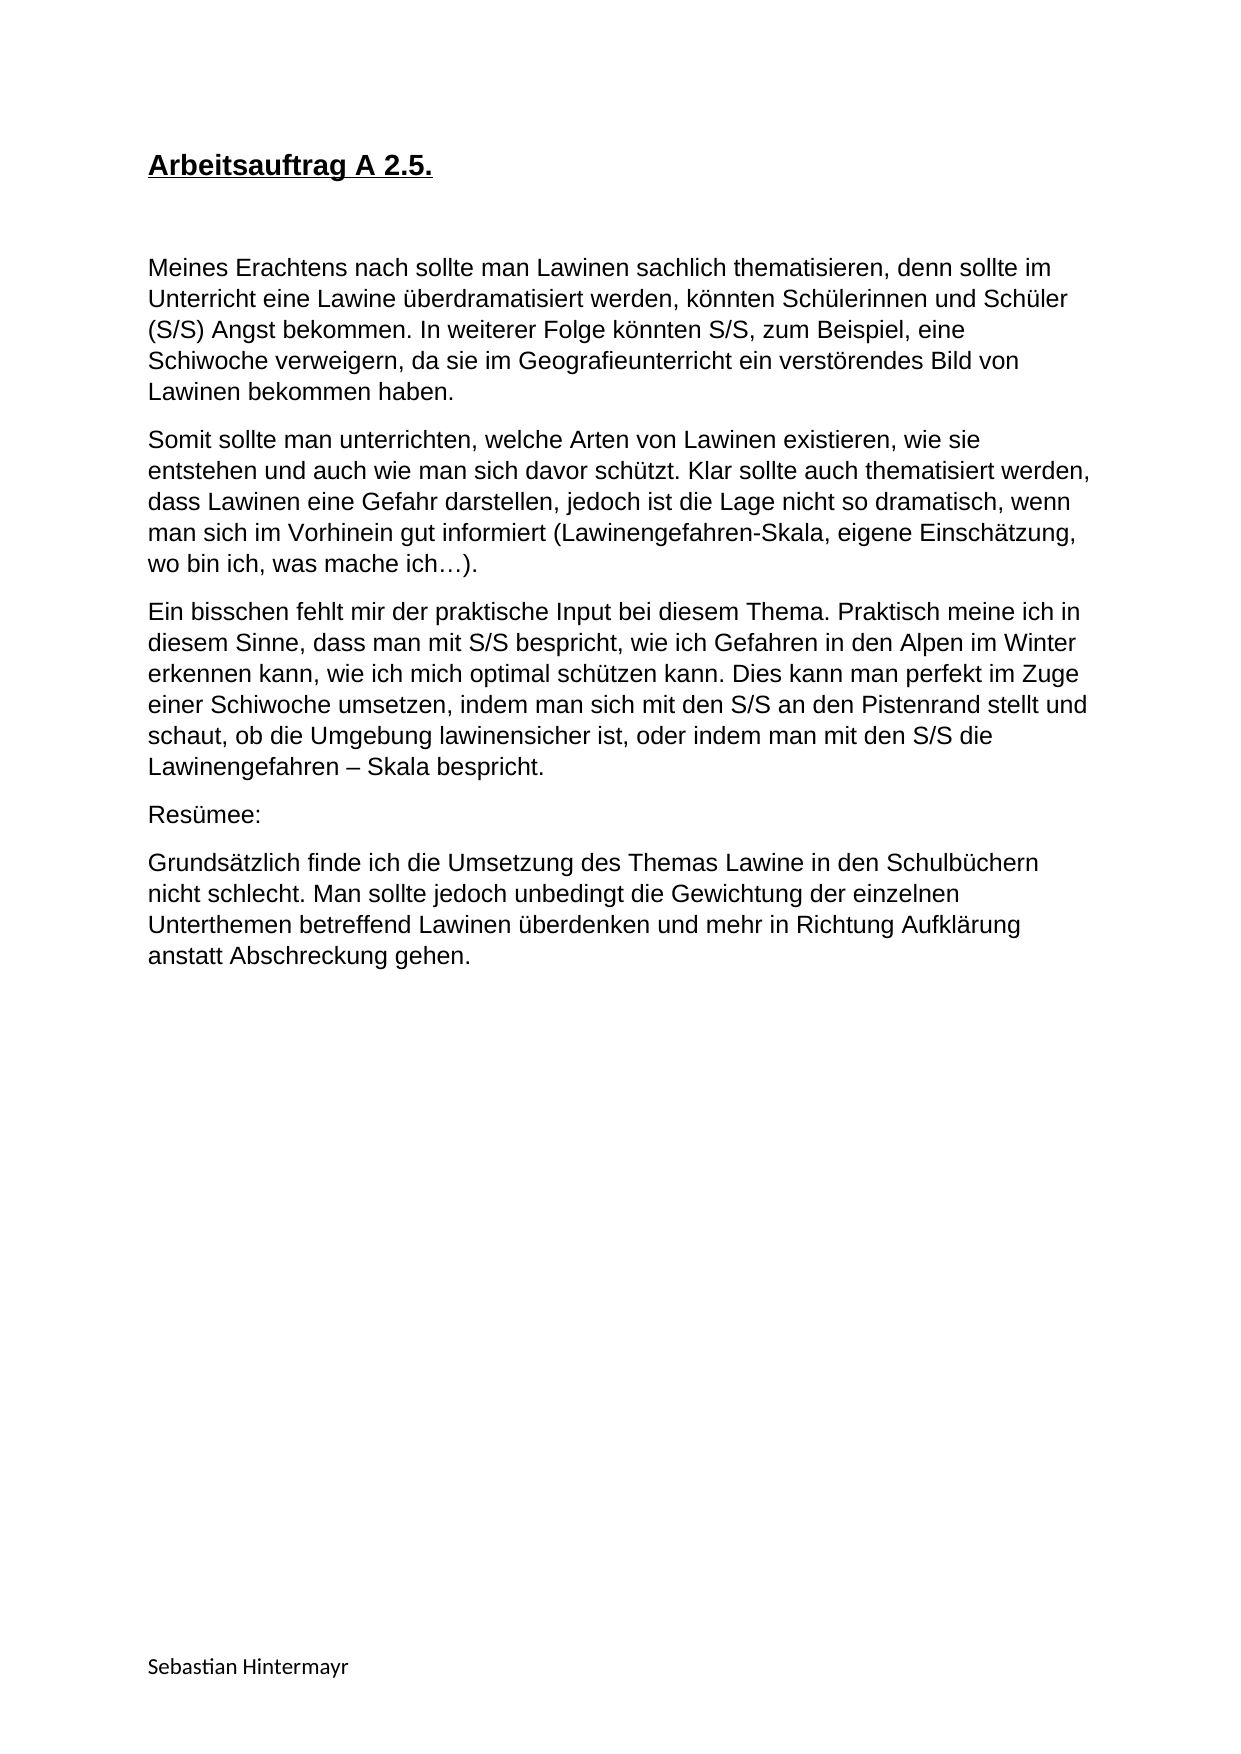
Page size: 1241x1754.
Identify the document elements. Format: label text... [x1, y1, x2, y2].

text Somit sollte man unterrichten, welche Arten von Lawinen existieren, wie sie entstehen und auch wie man sich davor schützt. Klar sollte auch thematisiert werden, dass Lawinen eine Gefahr darstellen, jedoch ist die Lage nicht so dramatisch, wenn man sich im Vorhinein gut informiert (Lawinengefahren-Skala, eigene Einschätzung, wo bin ich, was mache ich…). [148, 425, 1093, 578]
text Grundsätzlich finde ich die Umsetzung des Themas Lawine in den Schulbüchern nicht schlecht. Man sollte jedoch unbedingt die Gewichtung der einzelnen Unterthemen betreffend Lawinen überdenken und mehr in Richtung Aufklärung anstatt Abschreckung gehen. [148, 848, 1093, 969]
text Resümee: [148, 800, 1093, 829]
text Ein bisschen fehlt mir der praktische Input bei diesem Thema. Praktisch meine ich in diesem Sinne, dass man mit S/S bespricht, wie ich Gefahren in den Alpen im Winter erkennen kann, wie ich mich optimal schützen kann. Dies kann man perfekt im Zuge einer Schiwoche umsetzen, indem man sich mit den S/S an den Pistenrand stellt und schaut, ob die Umgebung lawinensicher ist, oder indem man mit den S/S die Lawinengefahren – Skala bespricht. [148, 597, 1093, 781]
text Arbeitsauftrag A 2.5. [148, 148, 1093, 181]
text Meines Erachtens nach sollte man Lawinen sachlich thematisieren, denn sollte im Unterricht eine Lawine überdramatisiert werden, könnten Schülerinnen und Schüler (S/S) Angst bekommen. In weiterer Folge könnten S/S, zum Beispiel, eine Schiwoche verweigern, da sie im Geografieunterricht ein verstörendes Bild von Lawinen bekommen haben. [148, 253, 1093, 406]
